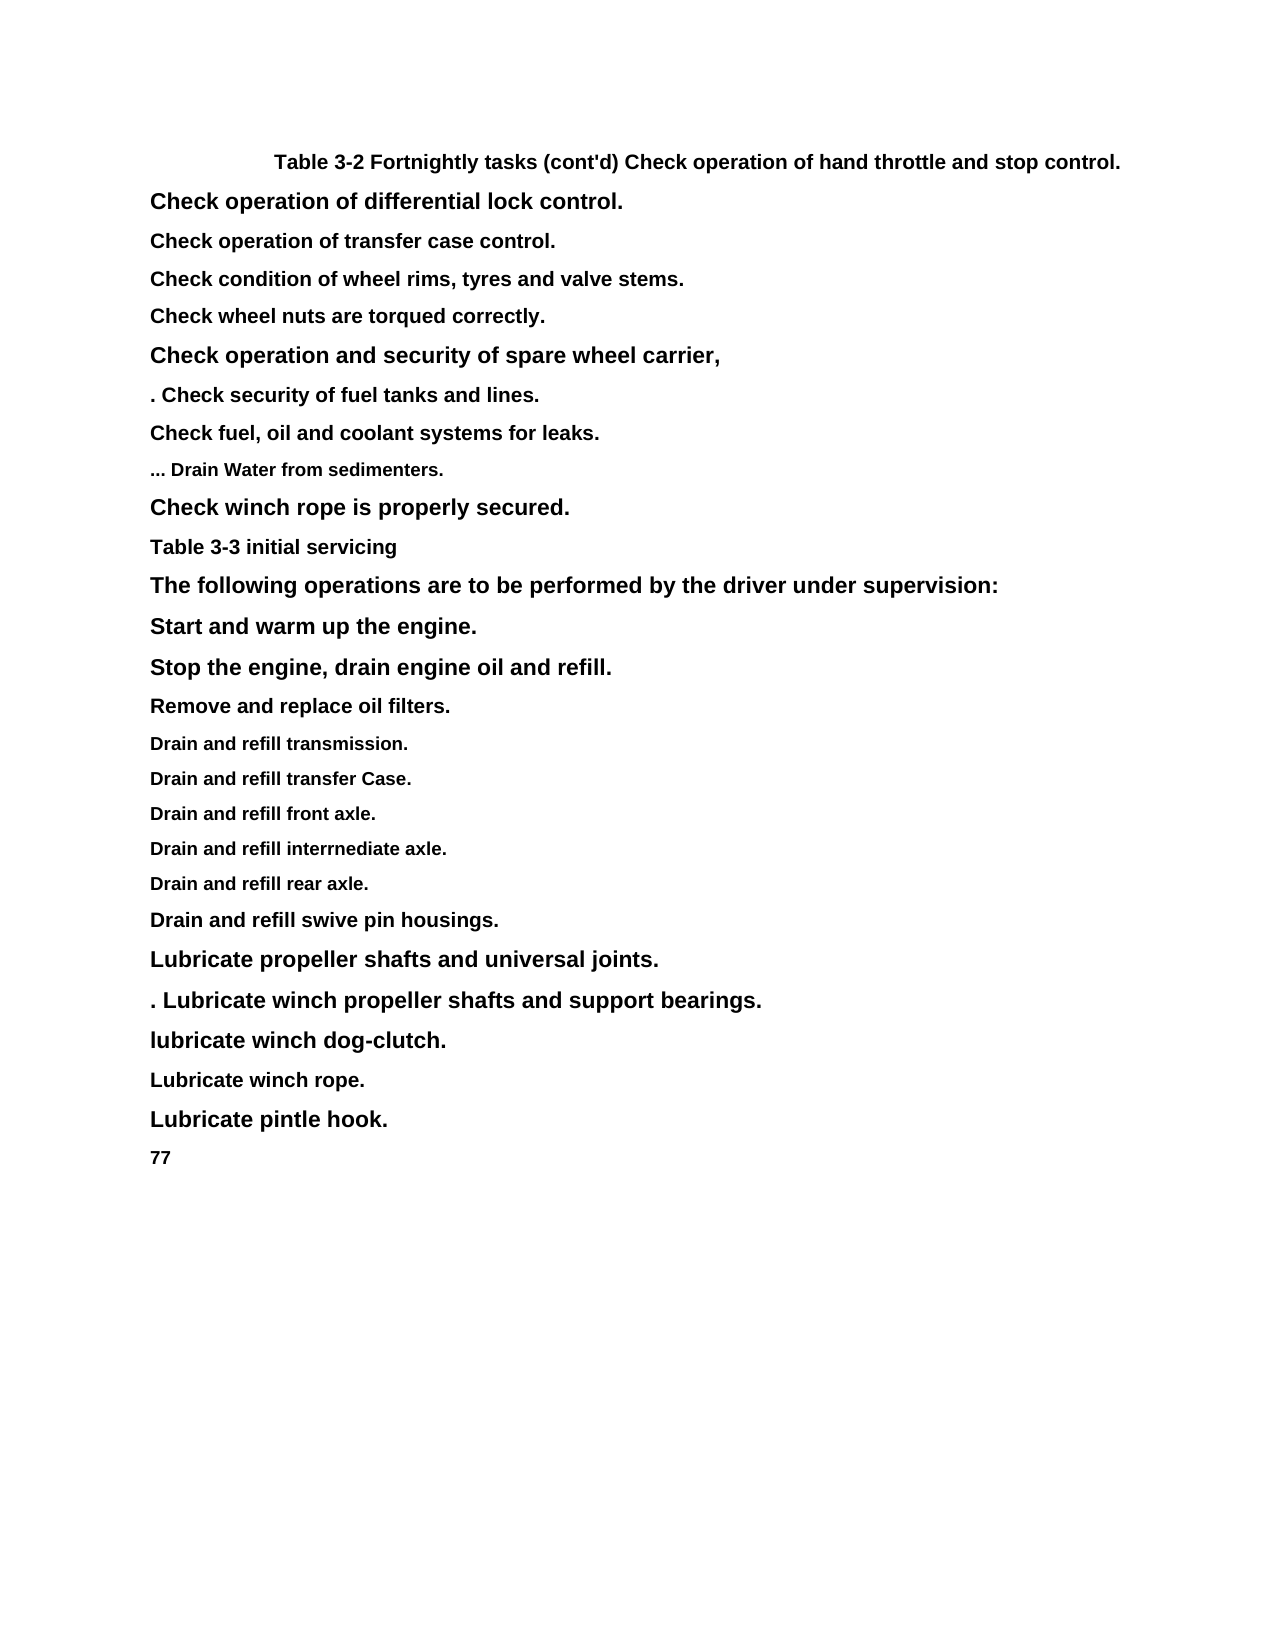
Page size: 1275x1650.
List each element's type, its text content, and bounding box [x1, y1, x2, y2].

text Drain and refill interrnediate axle. [150, 838, 1125, 859]
text Check fuel, oil and coolant systems for leaks. [150, 421, 1125, 445]
text ... Drain Water from sedimenters. [150, 459, 1125, 480]
text Table 3-3 initial servicing [150, 534, 1125, 558]
text Lubricate winch rope. [150, 1068, 1125, 1092]
text Drain and refill front axle. [150, 803, 1125, 824]
text Drain and refill transfer Case. [150, 767, 1125, 789]
text Check winch rope is properly secured. [150, 494, 1125, 520]
text lubricate winch dog-clutch. [150, 1027, 1125, 1054]
text Stop the engine, drain engine oil and refill. [150, 654, 1125, 680]
text Check operation and security of spare wheel carrier, [150, 342, 1125, 369]
text Check operation of transfer case control. [150, 228, 1125, 252]
text Drain and refill transmission. [150, 732, 1125, 754]
text Check condition of wheel rims, tyres and valve stems. [150, 266, 1125, 290]
text 77 [150, 1147, 1125, 1168]
text Drain and refill swive pin housings. [150, 908, 1125, 932]
text Remove and replace oil filters. [150, 694, 1125, 718]
text Drain and refill rear axle. [150, 873, 1125, 895]
text The following operations are to be performed by the driver under supervision: [150, 572, 1125, 599]
text Start and warm up the engine. [150, 613, 1125, 639]
text Check operation of differential lock control. [150, 188, 1125, 214]
text Lubricate pintle hook. [150, 1106, 1125, 1132]
text . Check security of fuel tanks and lines. [150, 383, 1125, 407]
text Lubricate propeller shafts and universal joints. [150, 946, 1125, 973]
text Table 3-2 Fortnightly tasks (cont'd) Check operation of hand throttle and stop control. [150, 150, 1125, 174]
text . Lubricate winch propeller shafts and support bearings. [150, 987, 1125, 1013]
text Check wheel nuts are torqued correctly. [150, 304, 1125, 328]
